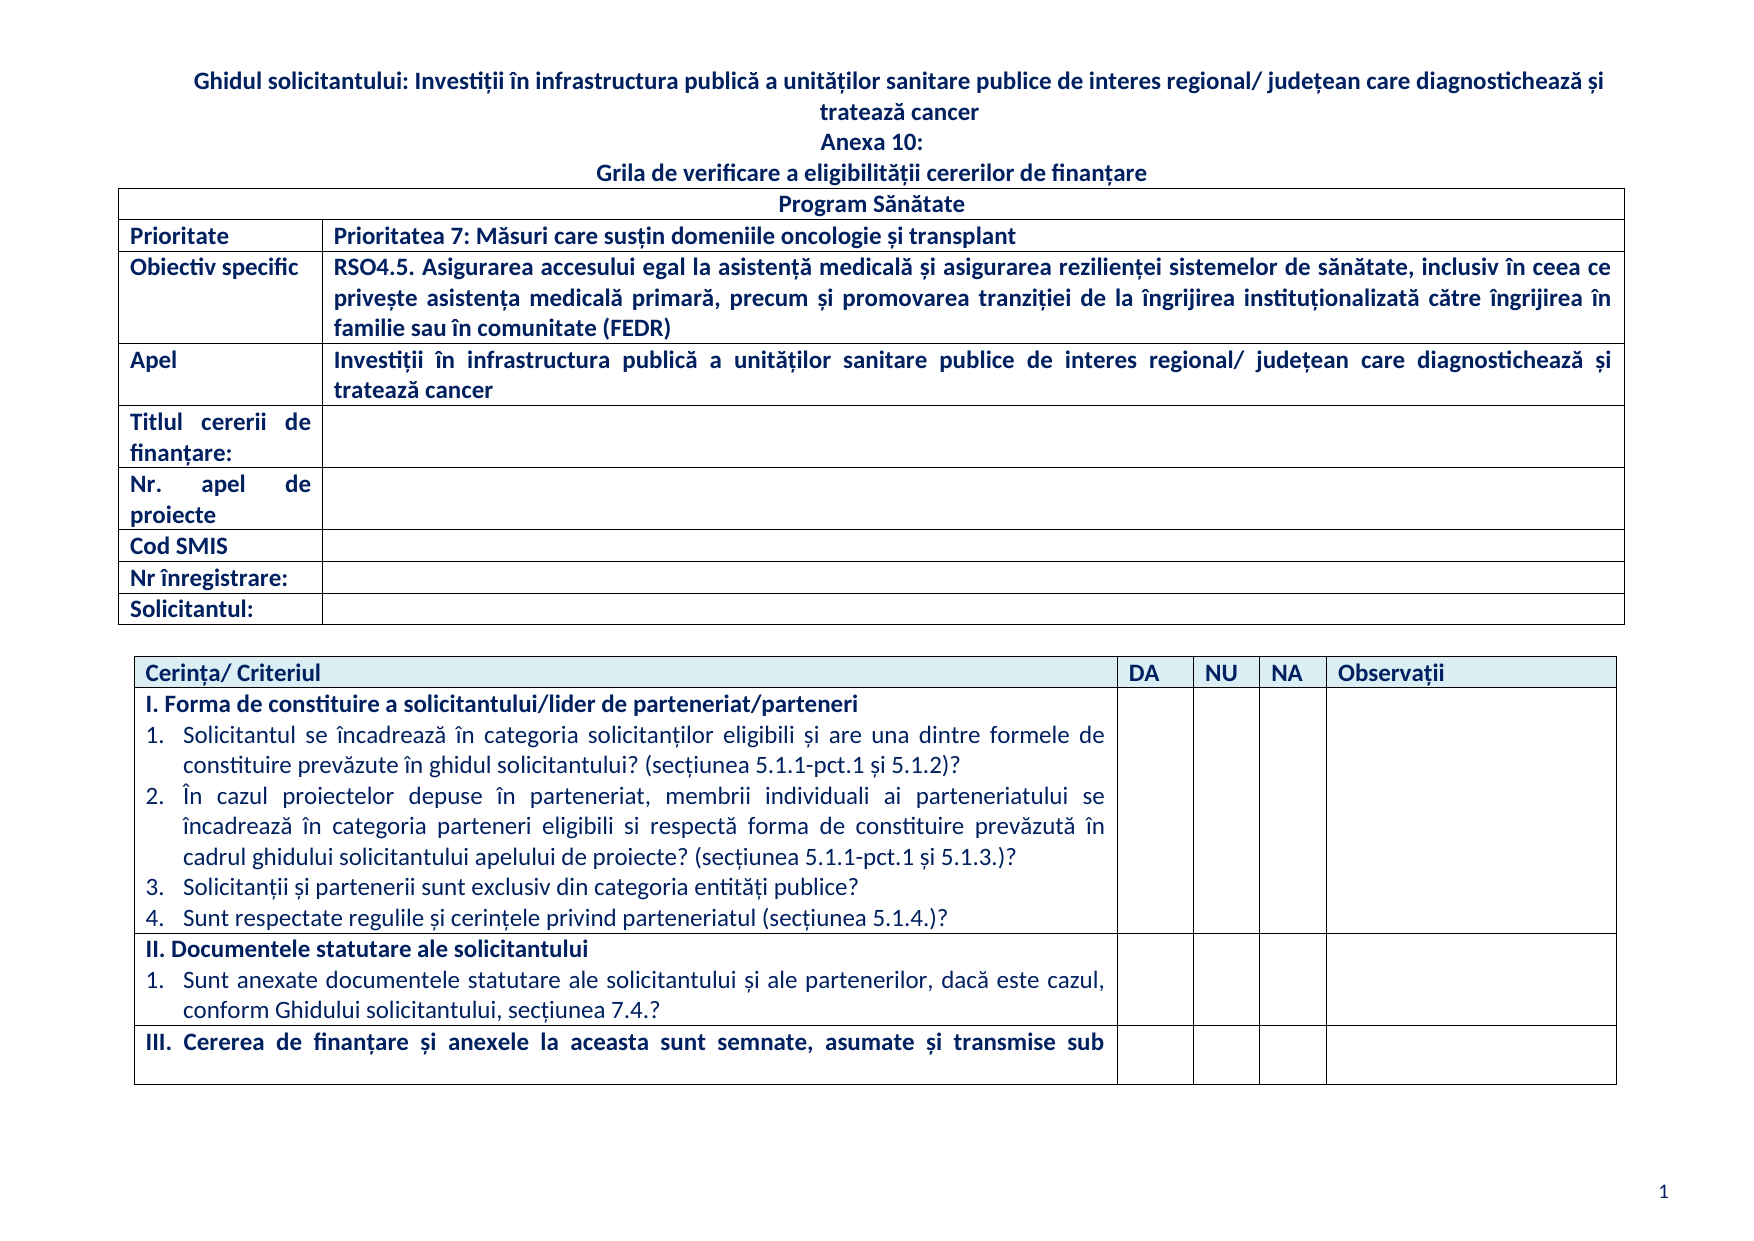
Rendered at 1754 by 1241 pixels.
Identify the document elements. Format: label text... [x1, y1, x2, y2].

table_cell [1118, 1026, 1193, 1084]
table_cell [135, 1026, 1117, 1084]
table_cell Prioritate [119, 220, 322, 251]
table_cell II. Documentele statutare ale solicitantului Sunt anexate documentele statutare ale solicitantului și ale partenerilor, dacă este cazul, conform Ghidului solicitantului, secțiunea 7.4.? [135, 934, 1117, 1025]
table_cell [1194, 1026, 1259, 1084]
table_cell [1194, 934, 1259, 1025]
table_cell [323, 468, 1624, 529]
table_cell [1260, 1026, 1326, 1084]
table_cell Titlul cererii de finanțare: [119, 406, 322, 467]
table_cell Nr. apel de proiecte [119, 468, 322, 529]
table_cell [1260, 934, 1326, 1025]
table_header Cerința/ Criteriul [135, 657, 1117, 687]
table_cell [1327, 688, 1616, 932]
table_cell [323, 562, 1624, 592]
table_header Observații [1327, 657, 1616, 687]
table_header NA [1260, 657, 1326, 687]
table_header DA [1118, 657, 1193, 687]
table_cell Cod SMIS [119, 530, 322, 561]
table_cell Solicitantul: [119, 594, 322, 624]
table_cell Prioritatea 7: Măsuri care susțin domeniile oncologie și transplant [323, 220, 1624, 251]
table_cell [1327, 934, 1616, 1025]
table_header NU [1194, 657, 1259, 687]
table_cell [323, 594, 1624, 624]
table_cell [323, 530, 1624, 561]
text Anexa 10: [75, 126, 1668, 157]
table_cell [1327, 1026, 1616, 1084]
table_cell [323, 406, 1624, 467]
table_cell I. Forma de constituire a solicitantului/lider de parteneriat/parteneri Solicitantul se încadrează în categoria solicitanților eligibili și are una dintre formele de constituire prevăzute în ghidul solicitantului? (secțiunea 5.1.1-pct.1 și 5.1.2)? În cazul proiectelor depuse în parteneriat, membrii individuali ai parteneriatului se încadrează în categoria parteneri eligibili si respectă forma de constituire prevăzută în cadrul ghidului solicitantului apelului de proiecte? (secțiunea 5.1.1-pct.1 și 5.1.3.)? Solicitanții și partenerii sunt exclusiv din categoria entități publice? Sunt respectate regulile și cerințele privind parteneriatul (secțiunea 5.1.4.)? [135, 688, 1117, 932]
table_cell Nr înregistrare: [119, 562, 322, 592]
table_header Program Sănătate [119, 189, 1624, 219]
text Grila de verificare a eligibilității cererilor de finanțare [75, 157, 1668, 187]
table_cell [1118, 934, 1193, 1025]
table_cell RSO4.5. Asigurarea accesului egal la asistență medicală și asigurarea rezilienței sistemelor de sănătate, inclusiv în ceea ce privește asistența medicală primară, precum și promovarea tranziției de la îngrijirea instituționalizată către îngrijirea în familie sau în comunitate (FEDR) [323, 252, 1624, 343]
table_cell [1260, 688, 1326, 932]
table_cell [1118, 688, 1193, 932]
table_cell [1194, 688, 1259, 932]
table_cell Obiectiv specific [119, 252, 322, 343]
table_cell Apel [119, 344, 322, 405]
table_cell Investiții în infrastructura publică a unităților sanitare publice de interes regional/ județean care diagnostichează și tratează cancer [323, 344, 1624, 405]
